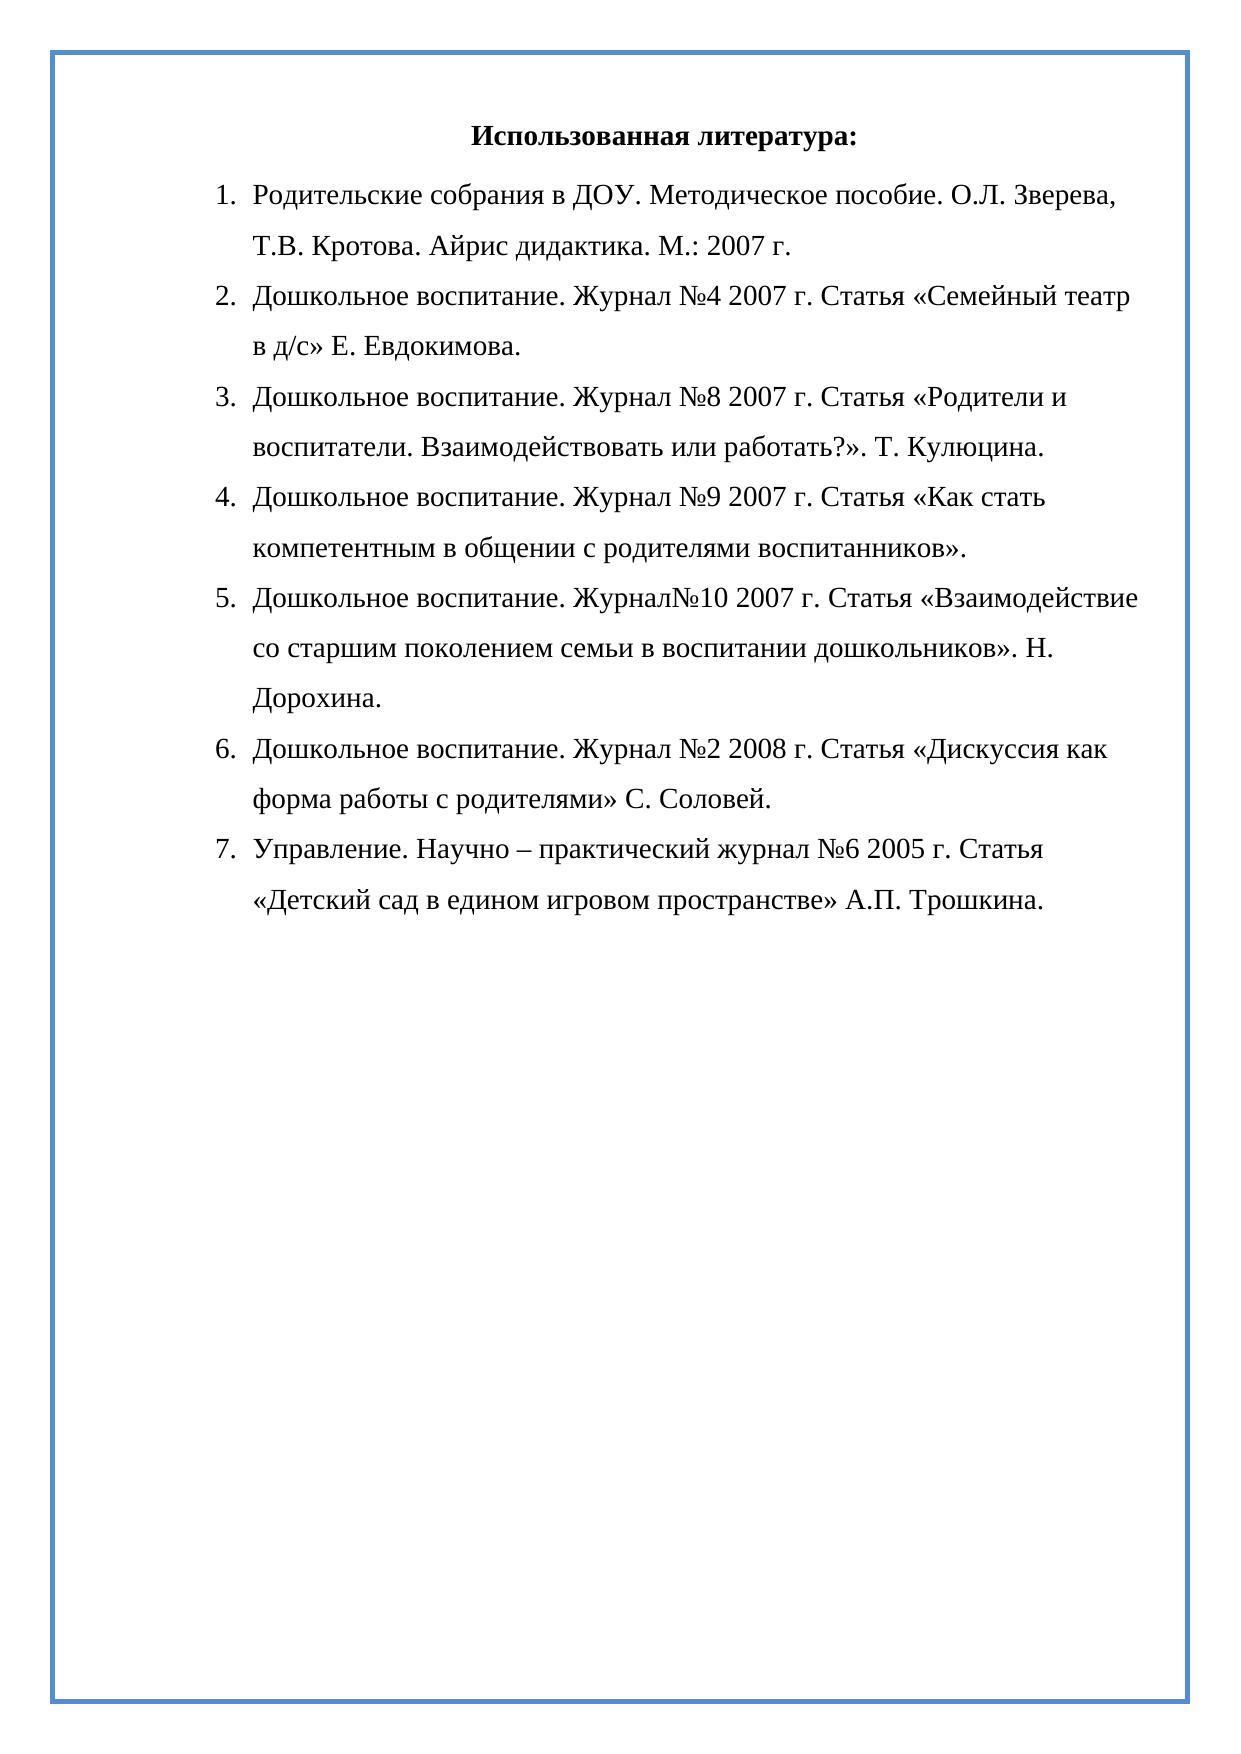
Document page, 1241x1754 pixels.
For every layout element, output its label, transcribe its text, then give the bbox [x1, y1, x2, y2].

list Дошкольное воспитание. Журнал№10 . Статья «Взаимодействие со старшим поколением семьи в воспитании дошкольников». Н. Дорохина. [215, 580, 1152, 714]
text Использованная литература: [177, 118, 1152, 152]
list Дошкольное воспитание. Журнал №2 . Статья «Дискуссия как форма работы с родителями» С. Соловей. [215, 731, 1152, 815]
list Дошкольное воспитание. Журнал №9 . Статья «Как стать компетентным в общении с родителями воспитанников». [215, 479, 1152, 563]
list Родительские собрания в ДОУ. Методическое пособие. О.Л. Зверева, Т.В. Кротова. Айрис дидактика. М.: . [215, 177, 1152, 261]
list Дошкольное воспитание. Журнал №8 . Статья «Родители и воспитатели. Взаимодействовать или работать?». Т. Кулюцина. [215, 379, 1152, 463]
list Управление. Научно – практический журнал №6 . Статья «Детский сад в едином игровом пространстве» А.П. Трошкина. [215, 832, 1152, 915]
list Дошкольное воспитание. Журнал №4 . Статья «Семейный театр в д/с» Е. Евдокимова. [215, 278, 1152, 362]
